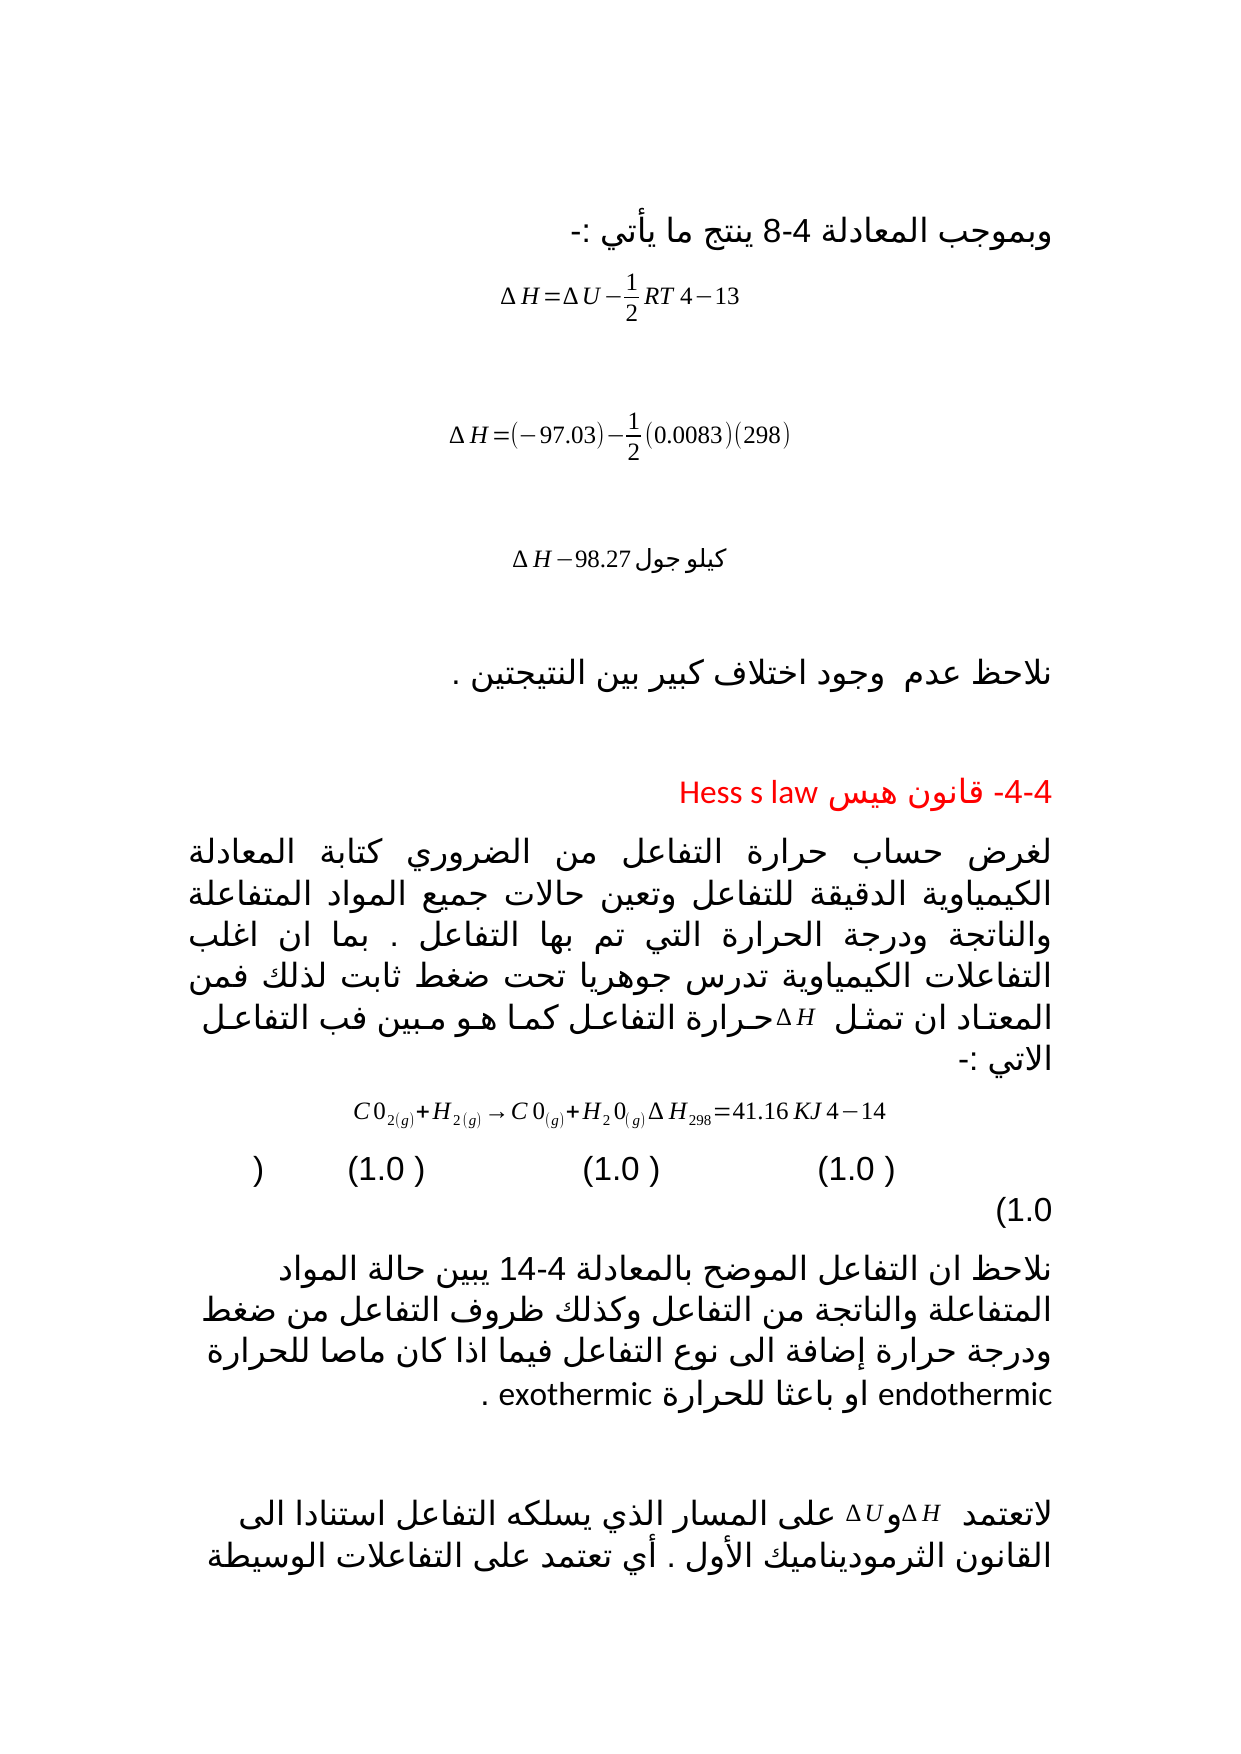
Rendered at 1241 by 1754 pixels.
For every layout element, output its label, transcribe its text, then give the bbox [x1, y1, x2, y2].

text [187, 1494, 1053, 1574]
text لغرض حساب حرارة التفاعل من الضروري كتابة المعادلة الكيمياوية الدقيقة للتفاعل وتعين حالات جميع المواد المتفاعلة والناتجة ودرجة الحرارة التي تم بها التفاعل . بما ان اغلب التفاعلات الكيمياوية تدرس جوهريا تحت ضغط ثابت لذلك فمن المعتاد ان تمثل حرارة التفاعل كما هو مبين فب التفاعل الاتي :- [187, 832, 1053, 1078]
text وبموجب المعادلة 4-8 ينتج ما يأتي :- [187, 211, 1053, 249]
text نلاحظ عدم وجود اختلاف كبير بين النتيجتين . [187, 653, 1053, 691]
text نلاحظ ان التفاعل الموضح بالمعادلة 4-14 يبين حالة المواد المتفاعلة والناتجة من التفاعل وكذلك ظروف التفاعل من ضغط ودرجة حرارة إضافة الى نوع التفاعل فيما اذا كان ماصا للحرارة endothermic او باعثا للحرارة exothermic . [187, 1249, 1053, 1414]
text ( 1.0) ( 1.0) ( 1.0) ( 1.0) [187, 1149, 1053, 1229]
text 4-4- قانون هيس Hess s law [187, 771, 1053, 812]
